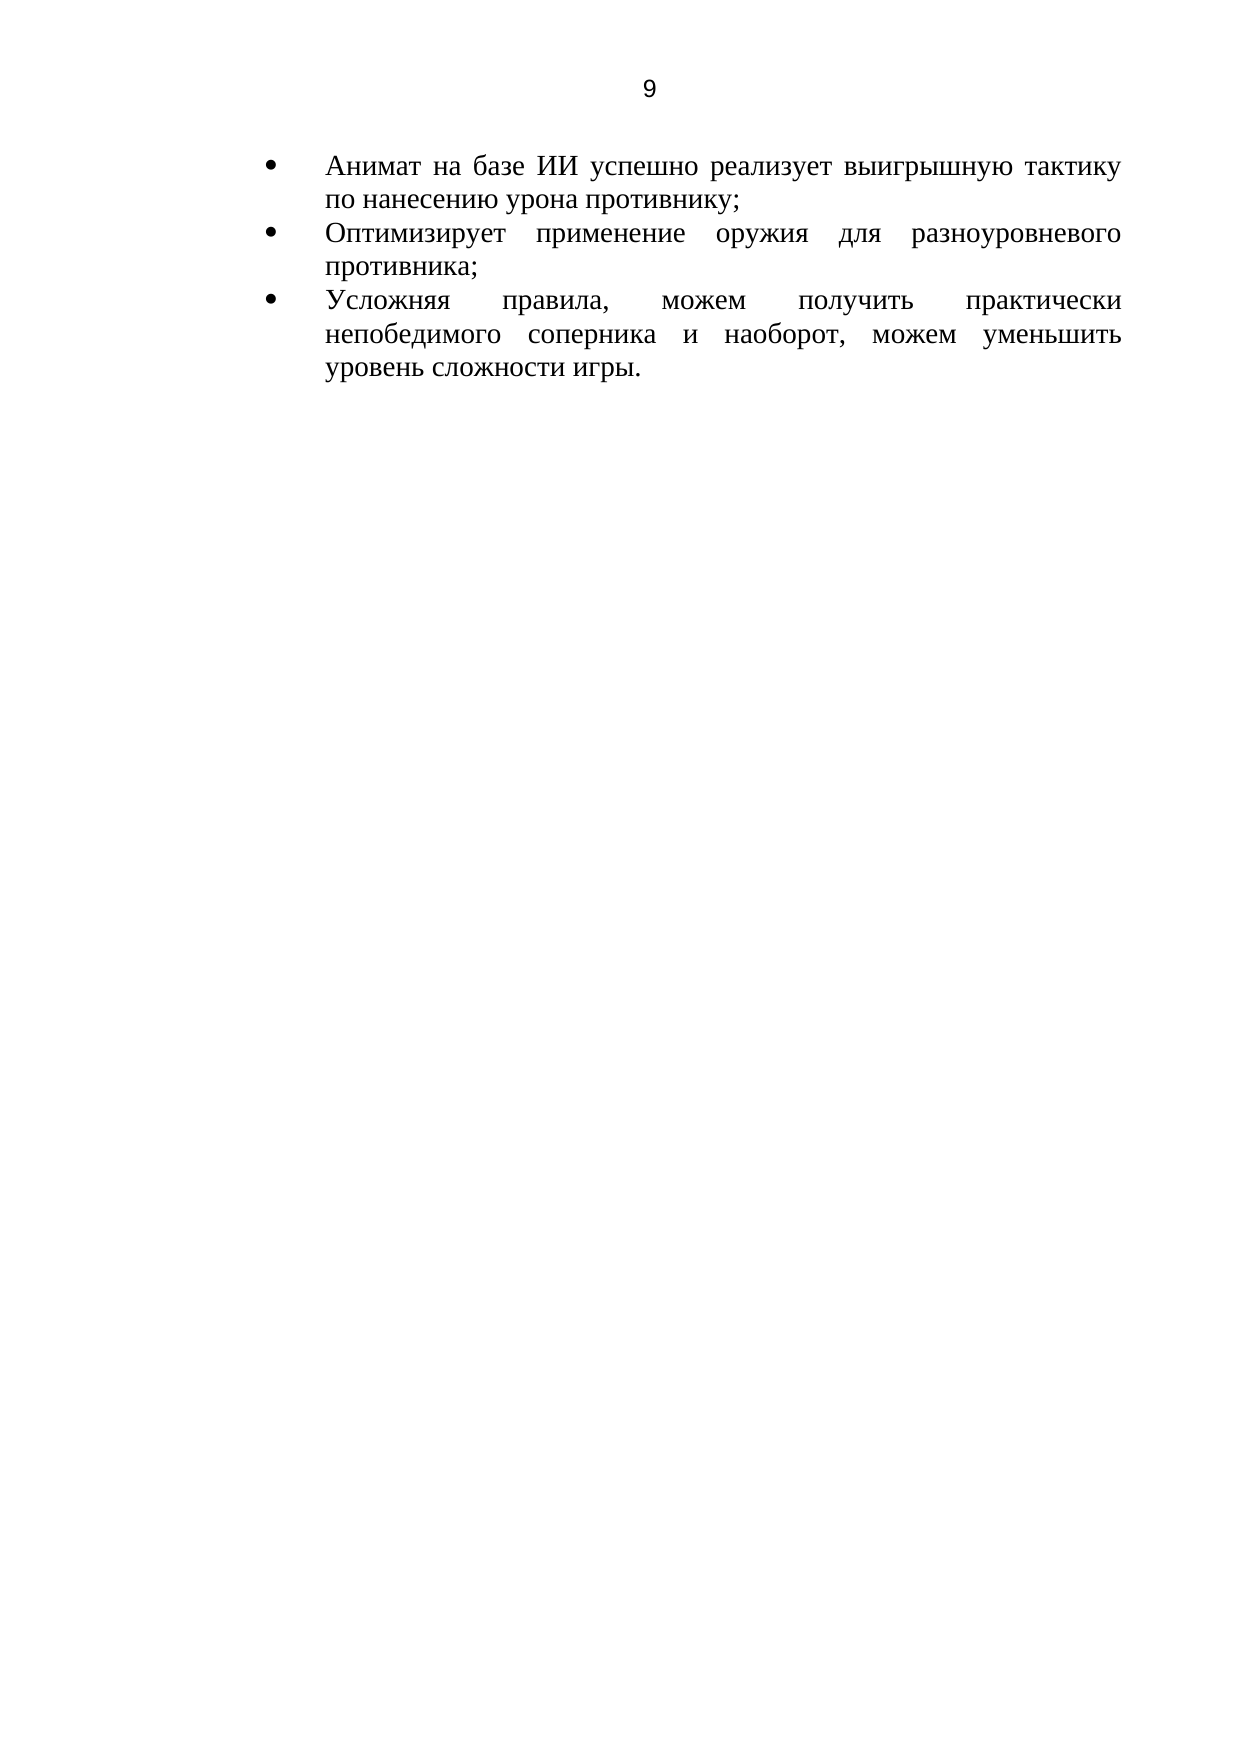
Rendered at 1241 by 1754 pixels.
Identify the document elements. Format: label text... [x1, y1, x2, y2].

list Анимат на базе ИИ успешно реализует выигрышную тактику по нанесению урона противнику; [266, 148, 1122, 215]
list Усложняя правила, можем получить практически непобедимого соперника и наоборот, можем уменьшить уровень сложности игры. [266, 282, 1122, 383]
list Оптимизирует применение оружия для разноуровневого противника; [266, 215, 1122, 282]
